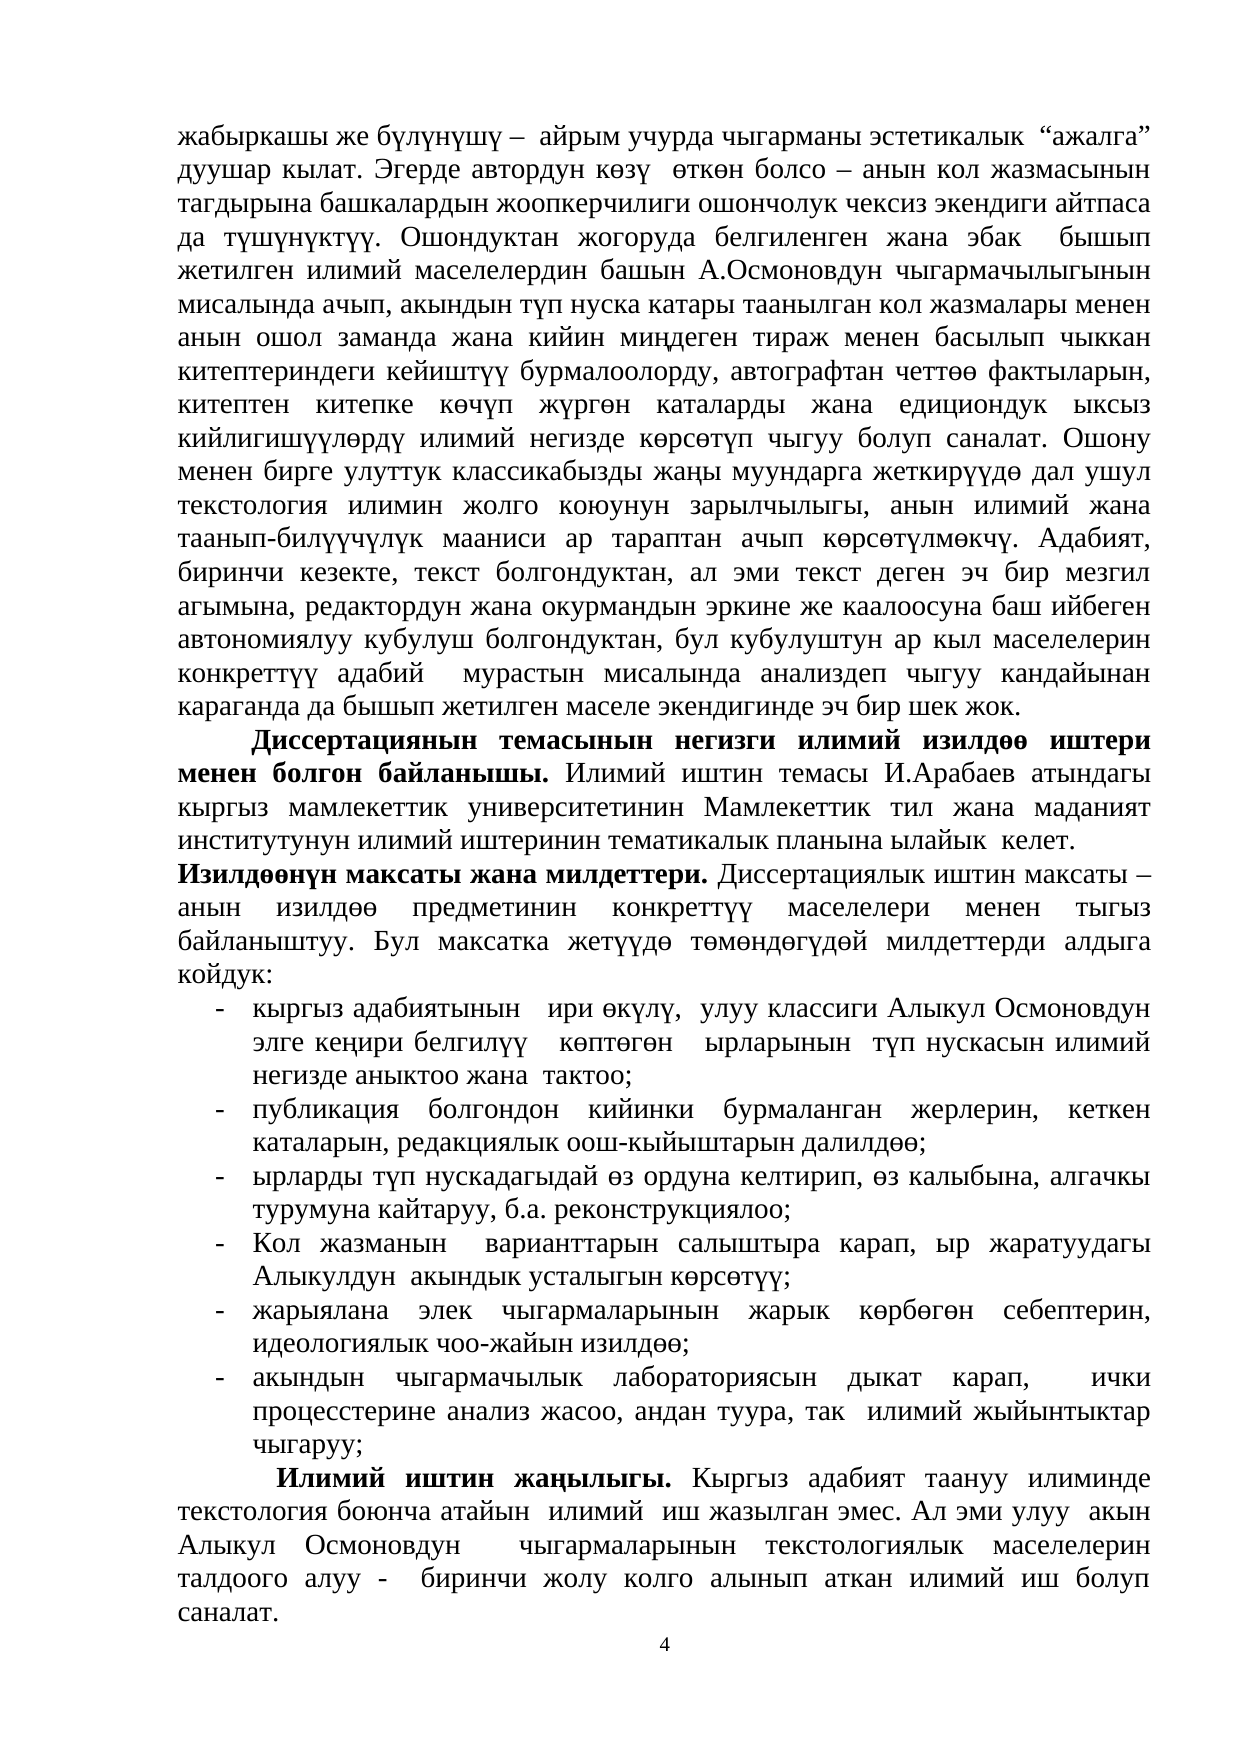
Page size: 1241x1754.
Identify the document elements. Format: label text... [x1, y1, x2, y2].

list жарыялана элек чыгармаларынын жарык көрбөгөн себептерин, идеологиялык чоо-жайын изилдөө; [215, 1292, 1152, 1359]
text Диссертациянын темасынын негизги илимий изилдөө иштери менен болгон байланышы. Илимий иштин темасы И.Арабаев атындагы кыргыз мамлекеттик университетинин Мамлекеттик тил жана маданият институтунун илимий иштеринин тематикалык планына ылайык келет. [177, 722, 1152, 856]
list кыргыз адабиятынын ири өкүлү, улуу классиги Алыкул Осмоновдун элге кеңири белгилүү көптөгөн ырларынын түп нускасын илимий негизде аныктоо жана тактоо; [215, 990, 1152, 1091]
text Изилдөөнүн максаты жана милдеттери. Диссертациялык иштин максаты – анын изилдөө предметинин конкреттүү маселелери менен тыгыз байланыштуу. Бул максатка жетүүдө төмөндөгүдөй милдеттерди алдыга койдук: [177, 856, 1152, 990]
list публикация болгондон кийинки бурмаланган жерлерин, кеткен каталарын, редакциялык оош-кыйыштарын далилдөө; [215, 1091, 1152, 1158]
list ырларды түп нускадагыдай өз ордуна келтирип, өз калыбына, алгачкы турумуна кайтаруу, б.а. реконструкциялоо; [215, 1158, 1152, 1225]
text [177, 118, 1152, 722]
list Кол жазманын варианттарын салыштыра карап, ыр жаратуудагы Алыкулдун акындык усталыгын көрсөтүү; [215, 1225, 1152, 1292]
list акындын чыгармачылык лабораториясын дыкат карап, ички процесстерине анализ жасоо, андан туура, так илимий жыйынтыктар чыгаруу; [215, 1359, 1152, 1460]
text Илимий иштин жаңылыгы. Кыргыз адабият таануу илиминде текстология боюнча атайын илимий иш жазылган эмес. Ал эми улуу акын Алыкул Осмоновдун чыгармаларынын текстологиялык маселелерин талдоого алуу - биринчи жолу колго алынып аткан илимий иш болуп саналат. [177, 1460, 1152, 1627]
